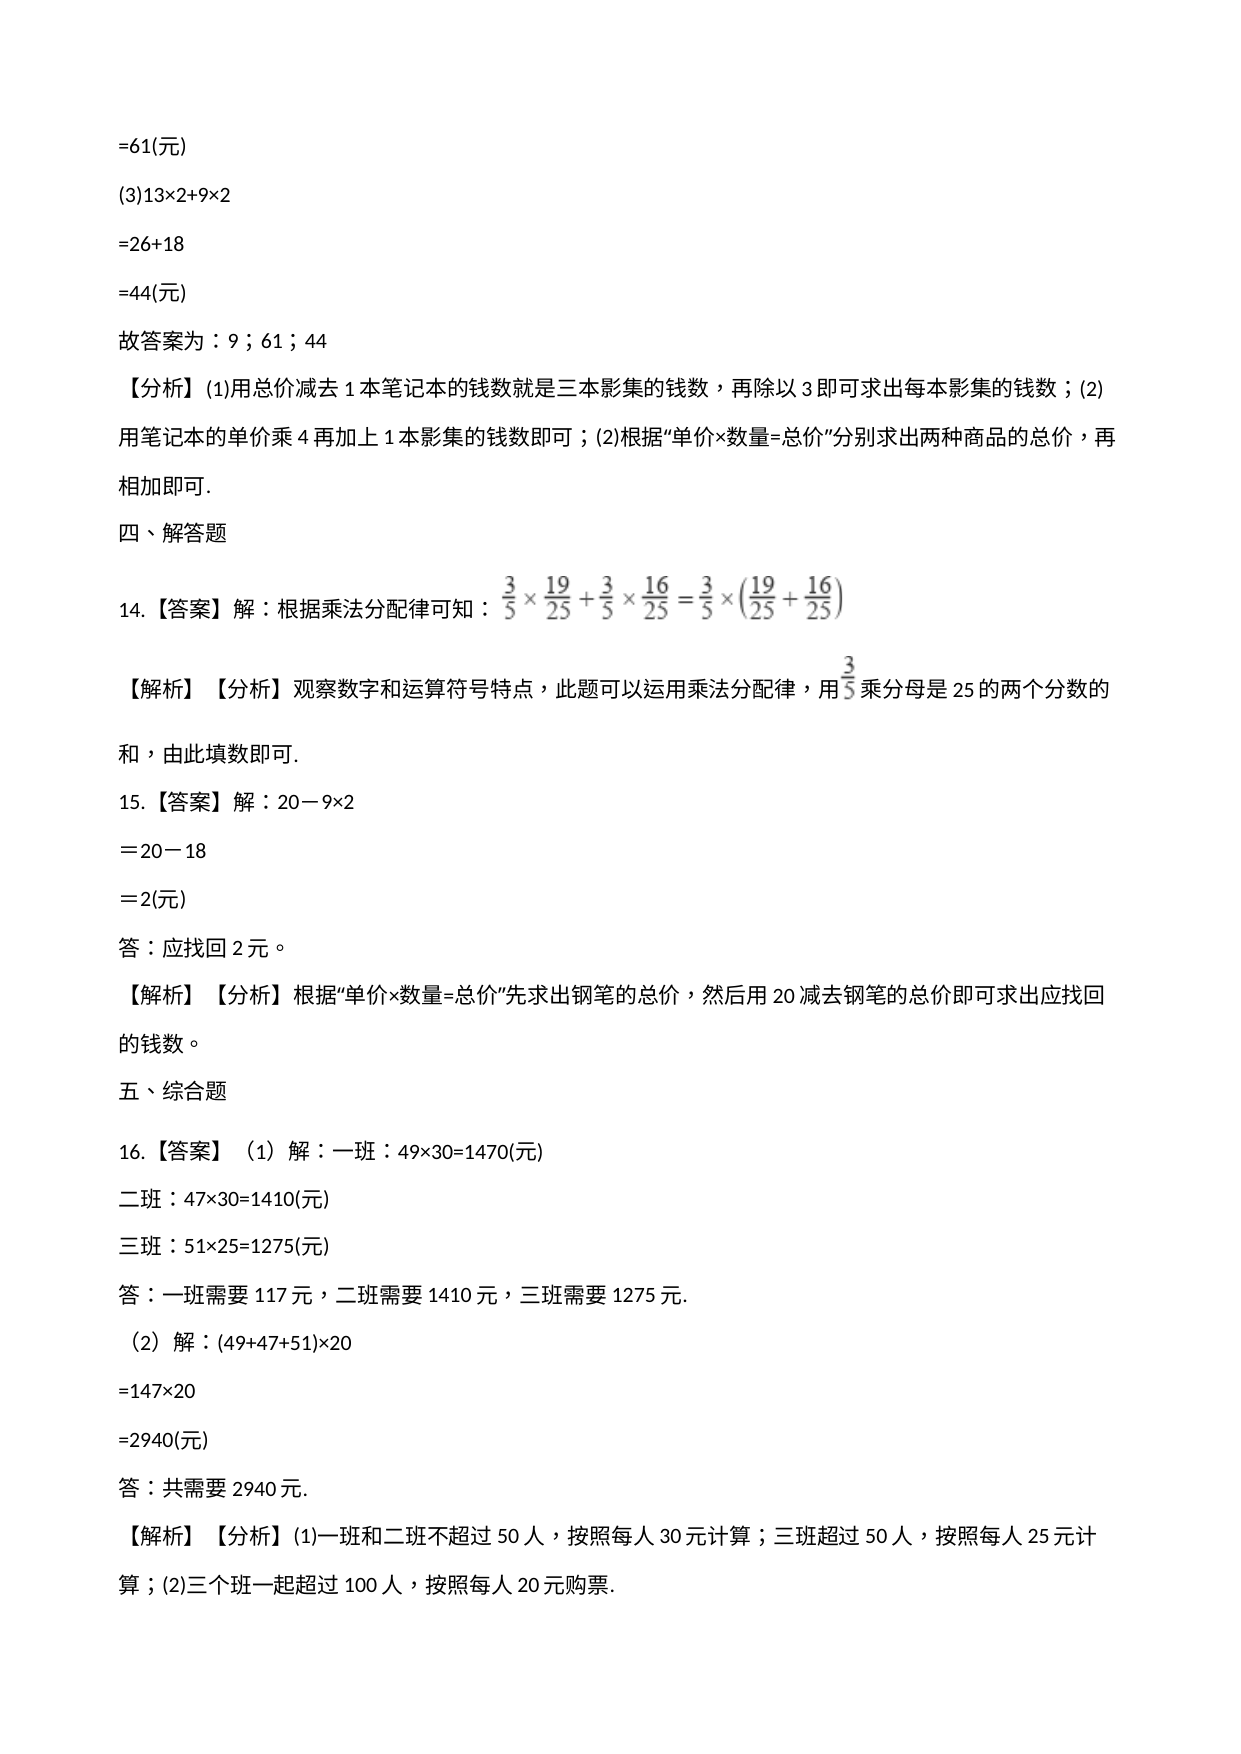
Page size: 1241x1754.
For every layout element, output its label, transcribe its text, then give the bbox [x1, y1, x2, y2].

text 二班：47×30=1410(元) [118, 1182, 1122, 1215]
text （2）解：(49+47+51)×20 =147×20 =2940(元) 答：共需要2940元. [118, 1326, 1122, 1504]
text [118, 129, 1122, 357]
text 五、综合题 [118, 1075, 1122, 1107]
text 【解析】【分析】根据“单价×数量=总价”先求出钢笔的总价，然后用20减去钢笔的总价即可求出应找回的钱数。 [118, 979, 1122, 1060]
text 【分析】(1)用总价减去1本笔记本的钱数就是三本影集的钱数，再除以3即可求出每本影集的钱数；(2)用笔记本的单价乘4再加上1本影集的钱数即可；(2)根据“单价×数量=总价”分别求出两种商品的总价，再相加即可. [118, 372, 1122, 502]
picture [501, 576, 843, 621]
text 【解析】【分析】(1)一班和二班不超过50人，按照每人30元计算；三班超过50人，按照每人25元计算；(2)三个班一起超过100人，按照每人20元购票. [118, 1519, 1122, 1601]
picture [840, 656, 861, 701]
text 【解析】【分析】观察数字和运算符号特点，此题可以运用乘法分配律，用乘分母是25的两个分数的和，由此填数即可. [118, 657, 1122, 770]
text 四、解答题 [118, 517, 1122, 549]
text 14.【答案】解：根据乘法分配律可知： [118, 577, 1122, 642]
text 16.【答案】（1）解：一班：49×30=1470(元) [118, 1135, 1122, 1167]
text 15.【答案】解：20－9×2 ＝20－18 ＝2(元) 答：应找回2元。 [118, 785, 1122, 964]
text 三班：51×25=1275(元) 答：一班需要117元，二班需要1410元，三班需要1275元. [118, 1230, 1122, 1311]
